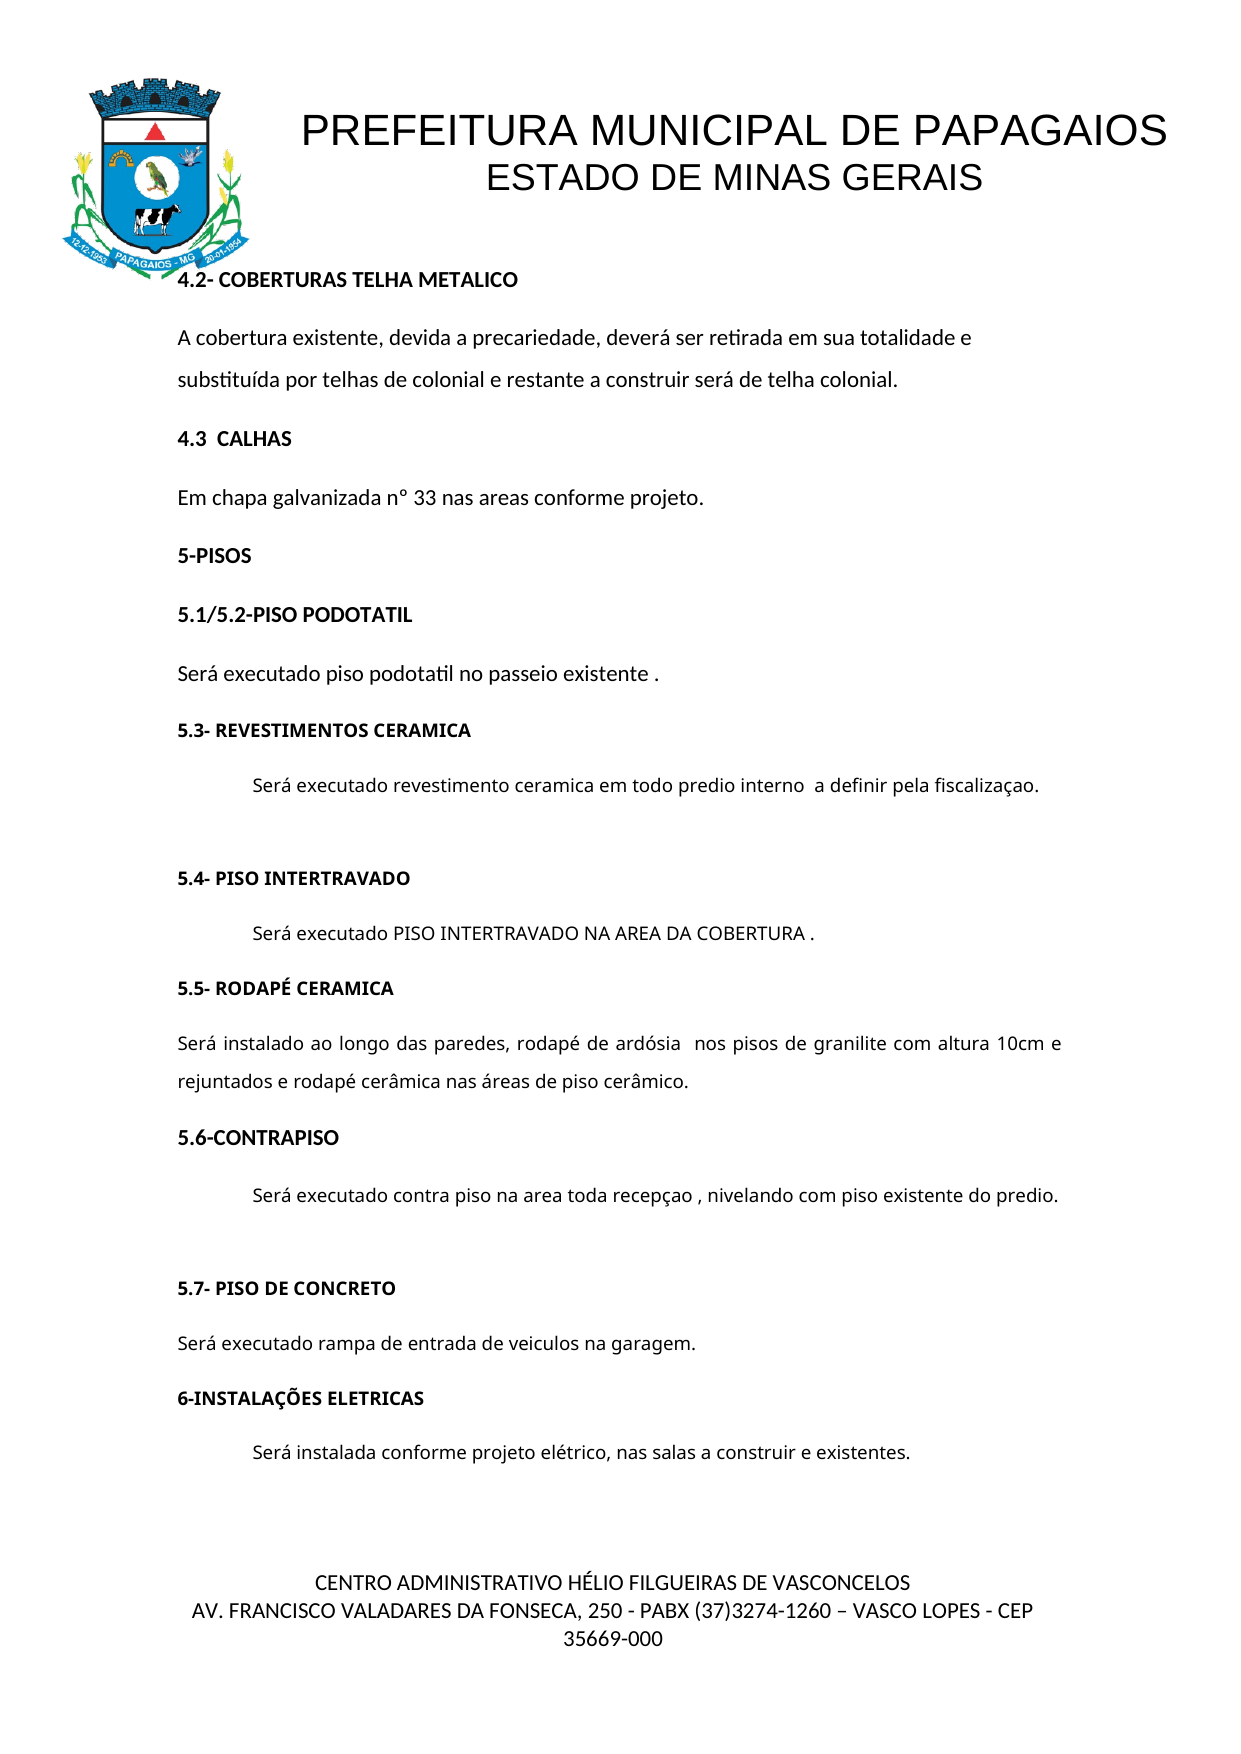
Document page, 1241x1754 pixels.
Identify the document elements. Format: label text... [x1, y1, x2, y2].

list Será executado PISO INTERTRAVADO NA AREA DA COBERTURA . [252, 920, 1063, 946]
text 6-INSTALAÇÕES ELETRICAS [177, 1385, 1063, 1410]
text 5.6-CONTRAPISO [177, 1123, 1063, 1151]
picture [226, 240, 241, 250]
text 5.7- PISO DE CONCRETO [177, 1275, 1063, 1301]
list Será executado revestimento ceramica em todo predio interno a definir pela fiscalizaçao. [252, 772, 1063, 798]
text 5.4- PISO INTERTRAVADO [177, 865, 1063, 891]
text Em chapa galvanizada nº 33 nas areas conforme projeto. [177, 483, 1063, 511]
text 5-PISOS [177, 541, 1063, 569]
picture [61, 73, 251, 281]
list Será executado contra piso na area toda recepçao , nivelando com piso existente do predio. [252, 1182, 1063, 1207]
text Será instalado ao longo das paredes, rodapé de ardósia nos pisos de granilite com altura 10cm e rejuntados e rodapé cerâmica nas áreas de piso cerâmico. [177, 1030, 1063, 1094]
picture [180, 255, 194, 263]
list Será instalada conforme projeto elétrico, nas salas a construir e existentes. [252, 1440, 1063, 1465]
text 5.1/5.2-PISO PODOTATIL [177, 600, 1063, 628]
text 4.3 CALHAS [177, 424, 1063, 452]
text Será executado piso podotatil no passeio existente . [177, 659, 1063, 687]
picture [189, 260, 201, 265]
text 4.2- COBERTURAS TELHA METALICO [177, 265, 1063, 293]
text 5.3- REVESTIMENTOS CERAMICA [177, 717, 1063, 743]
text 5.5- RODAPÉ CERAMICA [177, 975, 1063, 1001]
text A cobertura existente, devida a precariedade, deverá ser retirada em sua totalidade e substituída por telhas de colonial e restante a construir será de telha colonial. [177, 323, 1063, 393]
text Será executado rampa de entrada de veiculos na garagem. [177, 1330, 1063, 1355]
picture [163, 261, 171, 267]
picture [206, 256, 214, 262]
